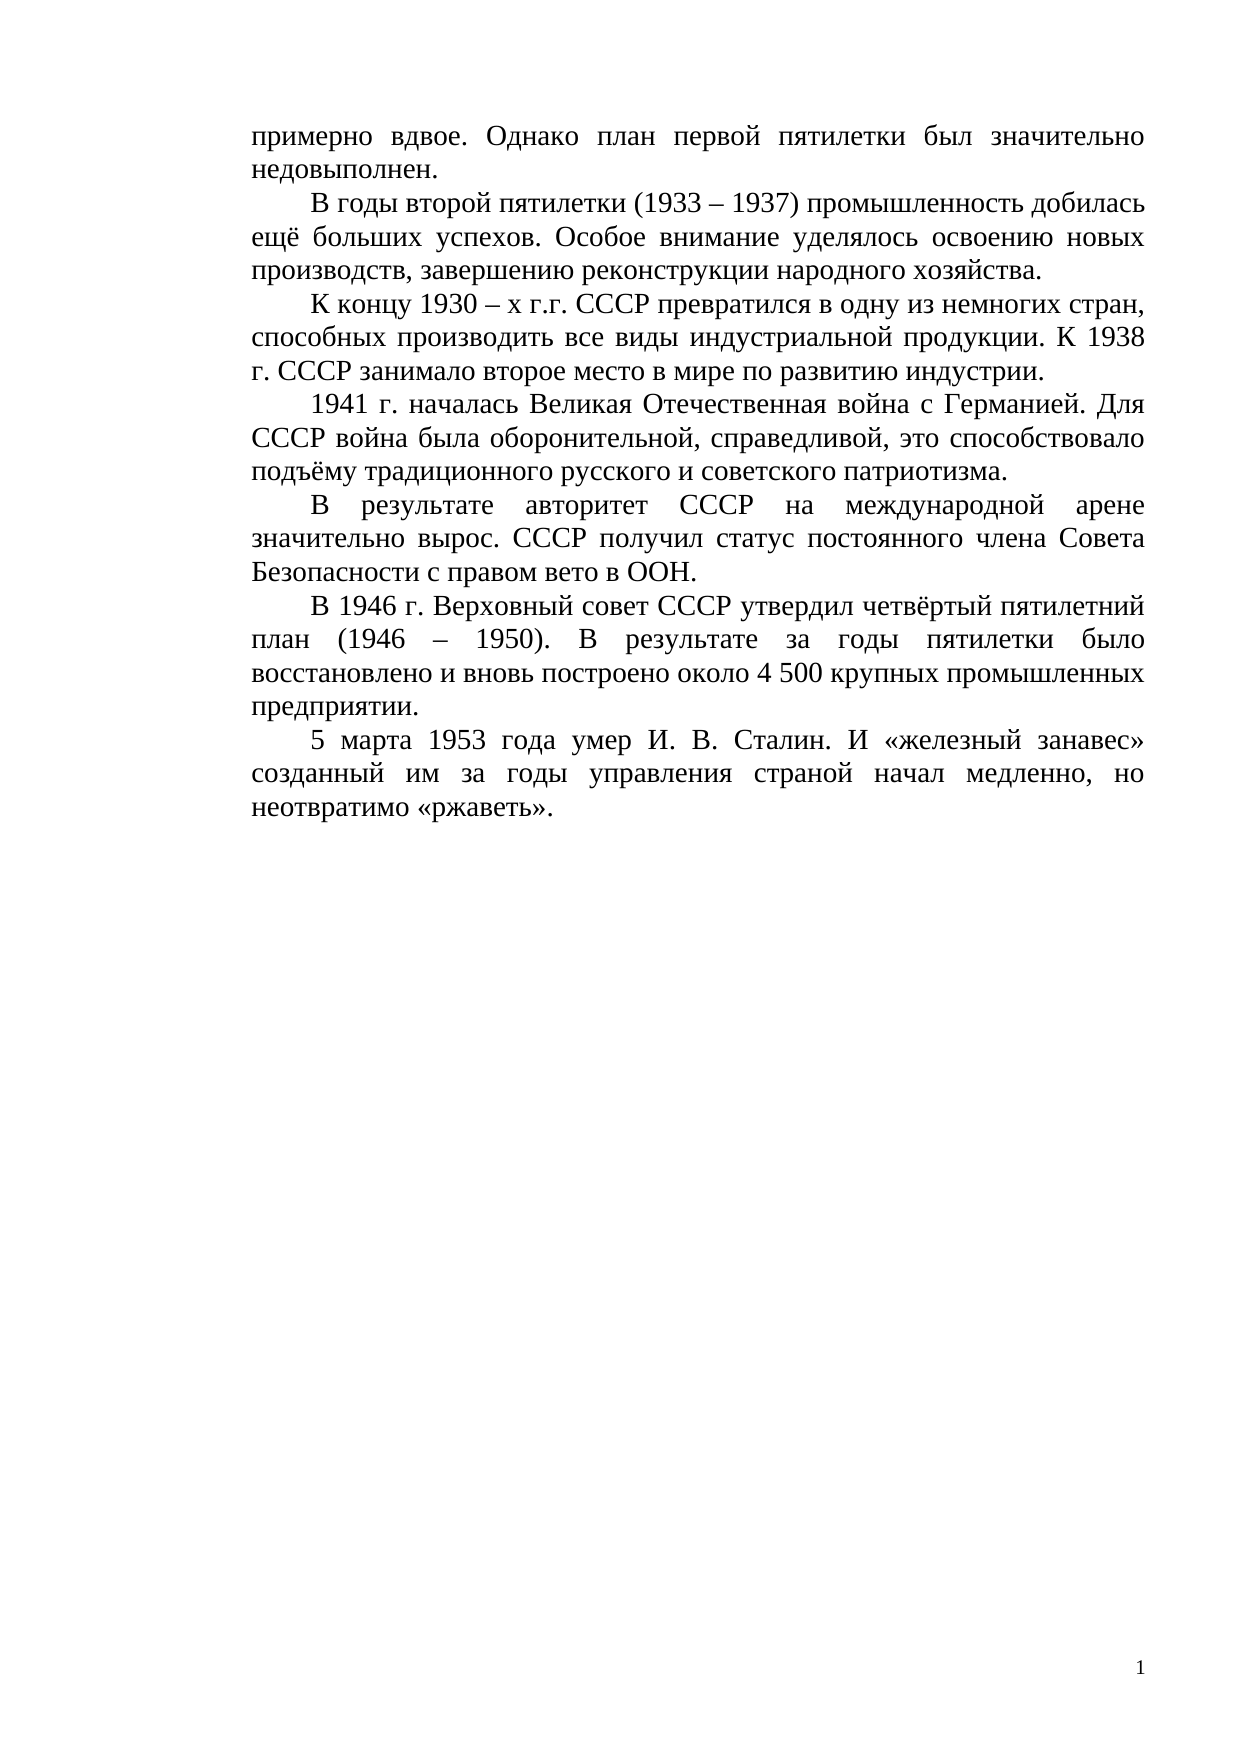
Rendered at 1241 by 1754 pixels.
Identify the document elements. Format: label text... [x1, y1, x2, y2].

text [251, 118, 1146, 185]
text В 1946 г. Верховный совет СССР утвердил четвёртый пятилетний план (1946 – 1950). В результате за годы пятилетки было восстановлено и вновь построено около 4 500 крупных промышленных предприятии. [251, 588, 1146, 722]
text К концу 1930 – х г.г. СССР превратился в одну из немногих стран, способных производить все виды индустриальной продукции. К 1938 г. СССР занимало второе место в мире по развитию индустрии. [251, 286, 1146, 386]
text В годы второй пятилетки (1933 – 1937) промышленность добилась ещё больших успехов. Особое внимание уделялось освоению новых производств, завершению реконструкции народного хозяйства. [251, 185, 1146, 286]
text 1941 г. началась Великая Отечественная война с Германией. Для СССР война была оборонительной, справедливой, это способствовало подъёму традиционного русского и советского патриотизма. [251, 386, 1146, 487]
text В результате авторитет СССР на международной арене значительно вырос. СССР получил статус постоянного члена Совета Безопасности с правом вето в ООН. [251, 487, 1146, 588]
text 5 марта 1953 года умер И. В. Сталин. И «железный занавес» созданный им за годы управления страной начал медленно, но неотвратимо «ржаветь». [251, 722, 1146, 822]
